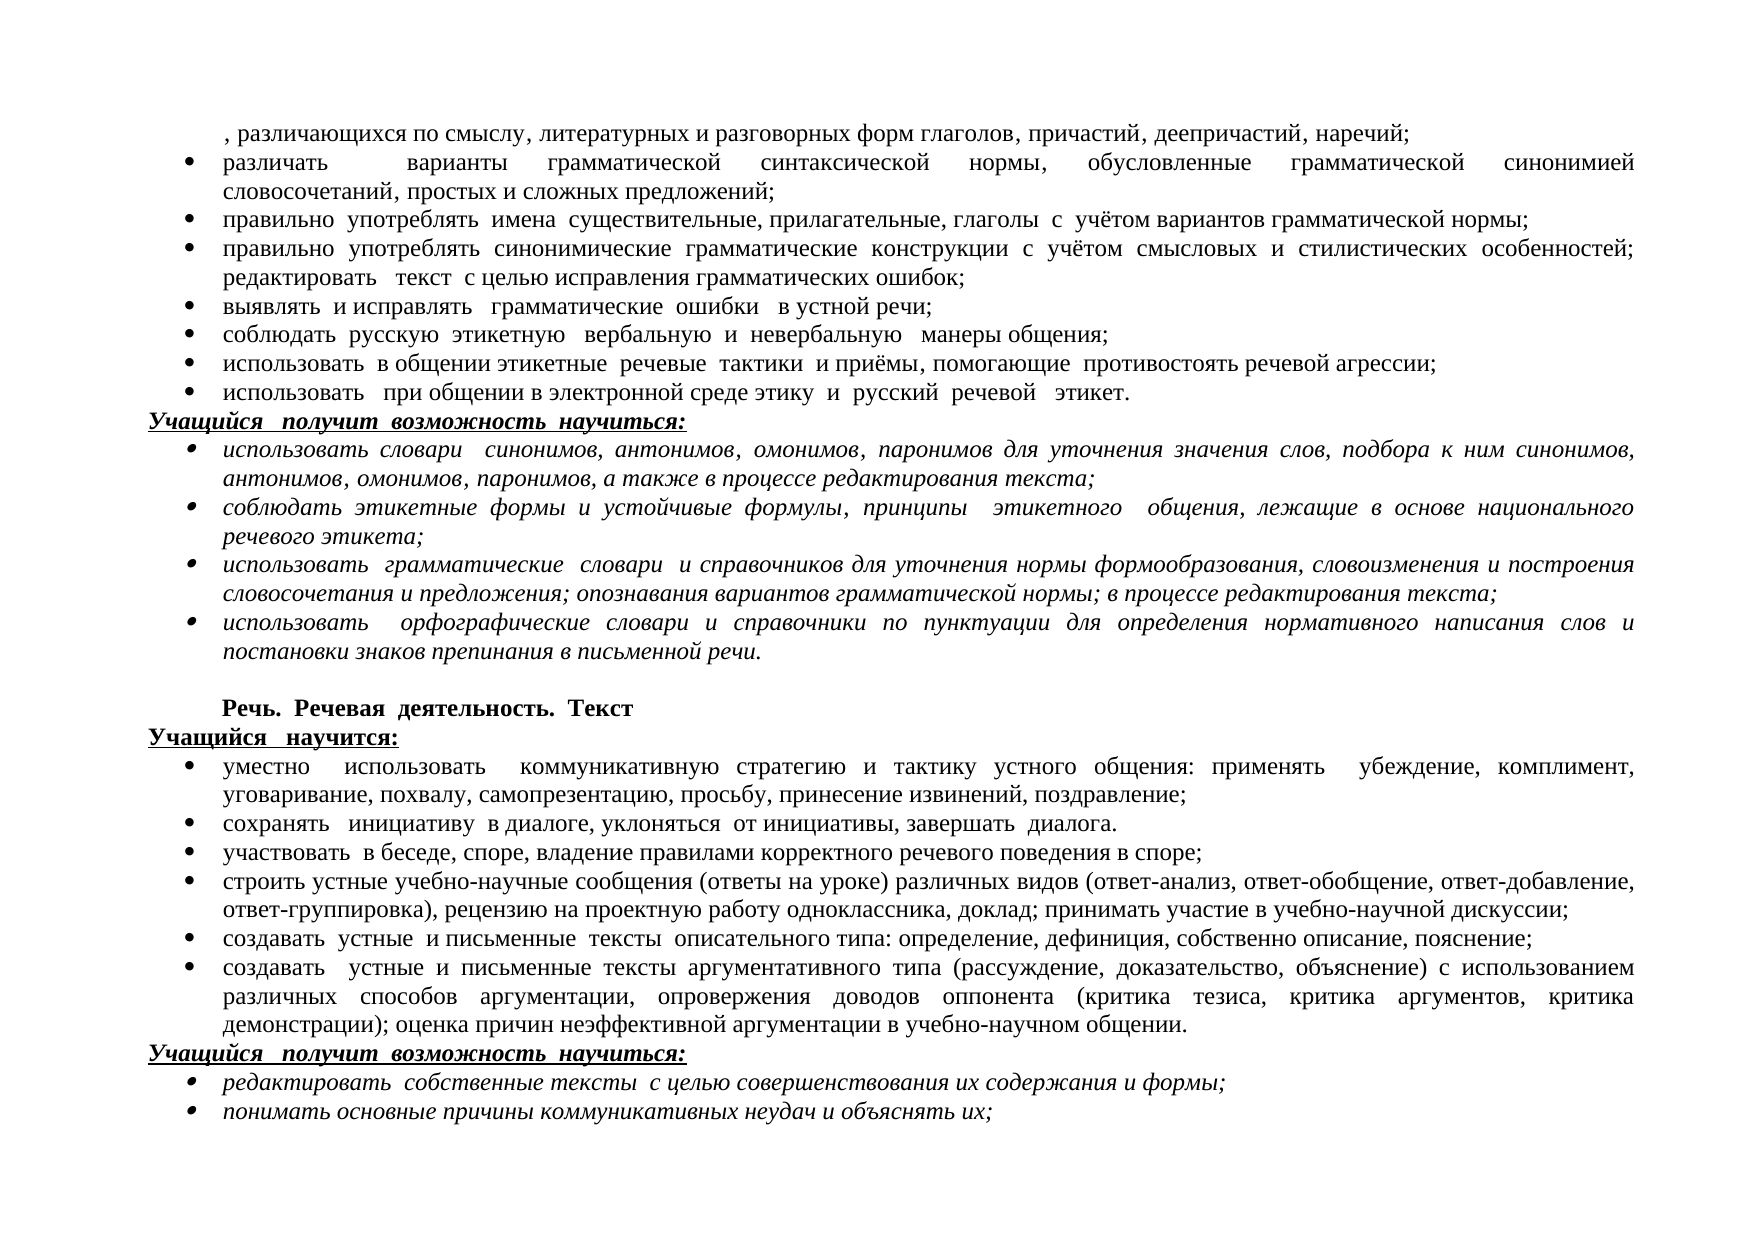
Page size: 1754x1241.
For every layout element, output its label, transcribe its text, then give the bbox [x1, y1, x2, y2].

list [185, 118, 1636, 147]
list соблюдать этикетные формы и устойчивые формулы‚ принципы этикетного общения, лежащие в основе национального речевого этикета; [185, 492, 1636, 549]
text Учащийся получит возможность научиться: [148, 406, 1636, 434]
list использовать грамматические словари и справочников для уточнения нормы формообразования, словоизменения и построения словосочетания и предложения; опознавания вариантов грамматической нормы; в процессе редактирования текста; [185, 549, 1636, 607]
text Учащийся научится: [148, 722, 1636, 751]
list различать варианты грамматической синтаксической нормы‚ обусловленные грамматической синонимией словосочетаний‚ простых и сложных предложений; [185, 147, 1636, 204]
list сохранять инициативу в диалоге, уклоняться от инициативы, завершать диалога. [185, 808, 1636, 837]
list создавать устные и письменные тексты описательного типа: определение, дефиниция, собственно описание, пояснение; [185, 923, 1636, 952]
list соблюдать русскую этикетную вербальную и невербальную манеры общения; [185, 319, 1636, 348]
list строить устные учебно-научные сообщения (ответы на уроке) различных видов (ответ-анализ, ответ-обобщение, ответ-добавление, ответ-группировка), рецензию на проектную работу одноклассника, доклад; принимать участие в учебно-научной дискуссии; [185, 866, 1636, 923]
text Речь. Речевая деятельность. Текст [148, 693, 1636, 722]
text Учащийся получит возможность научиться: [148, 1038, 1636, 1067]
list уместно использовать коммуникативную стратегию и тактику устного общения: применять убеждение, комплимент, уговаривание, похвалу, самопрезентацию, просьбу, принесение извинений, поздравление; [185, 751, 1636, 808]
list понимать основные причины коммуникативных неудач и объяснять их; [185, 1096, 1636, 1124]
list использовать словари синонимов, антонимов‚ омонимов‚ паронимов для уточнения значения слов, подбора к ним синонимов, антонимов‚ омонимов‚ паронимов, а также в процессе редактирования текста; [185, 434, 1636, 492]
list правильно употреблять имена существительные, прилагательные, глаголы с учётом вариантов грамматической нормы; [185, 204, 1636, 233]
list использовать орфографические словари и справочники по пунктуации для определения нормативного написания слов и постановки знаков препинания в письменной речи. [185, 607, 1636, 664]
list использовать при общении в электронной среде этику и русский речевой этикет. [185, 377, 1636, 406]
list правильно употреблять синонимические грамматические конструкции с учётом смысловых и стилистических особенностей; редактировать текст с целью исправления грамматических ошибок; [185, 233, 1636, 291]
list редактировать собственные тексты с целью совершенствования их содержания и формы; [185, 1067, 1636, 1096]
list создавать устные и письменные тексты аргументативного типа (рассуждение, доказательство, объяснение) с использованием различных способов аргументации, опровержения доводов оппонента (критика тезиса, критика аргументов, критика демонстрации); оценка причин неэффективной аргументации в учебно-научном общении. [185, 952, 1636, 1038]
list выявлять и исправлять грамматические ошибки в устной речи; [185, 291, 1636, 319]
list использовать в общении этикетные речевые тактики и приёмы‚ помогающие противостоять речевой агрессии; [185, 348, 1636, 377]
list участвовать в беседе, споре, владение правилами корректного речевого поведения в споре; [185, 837, 1636, 866]
